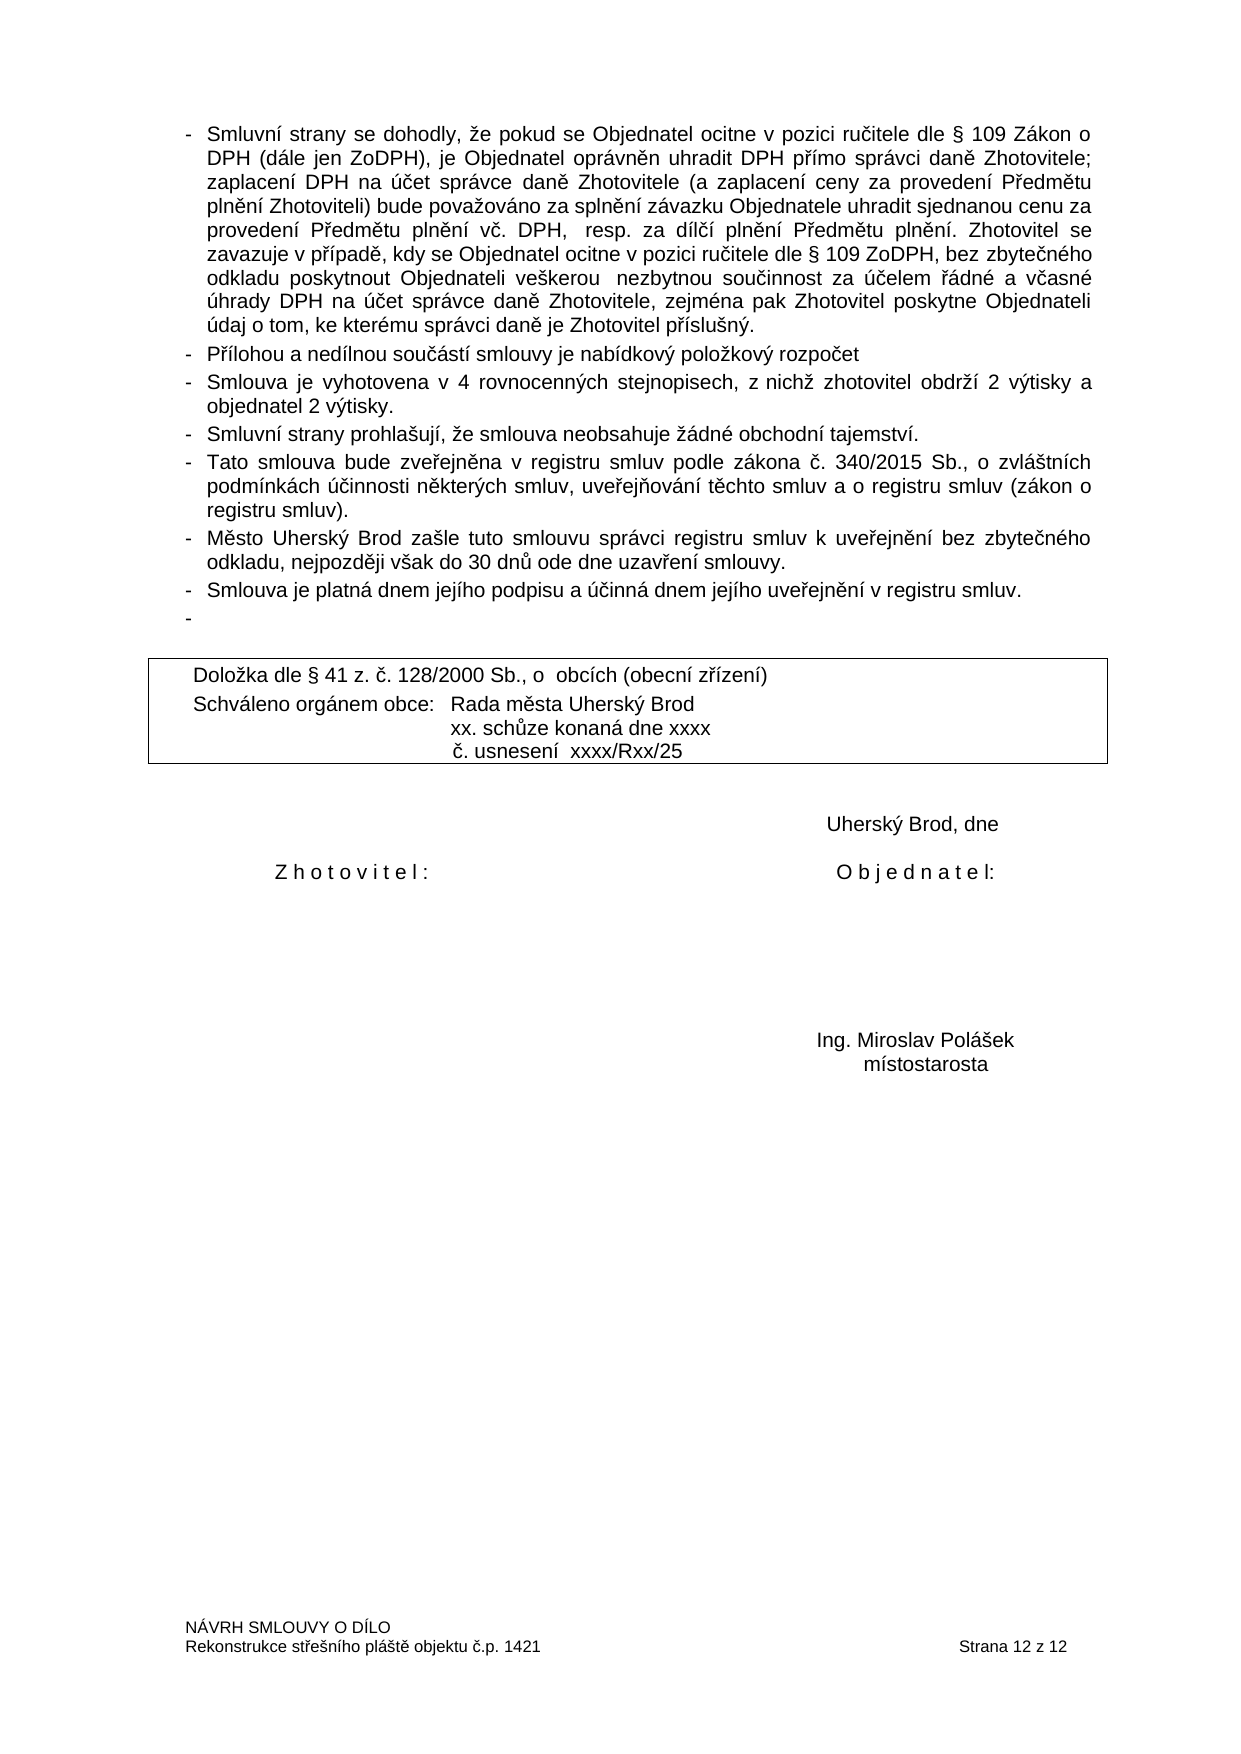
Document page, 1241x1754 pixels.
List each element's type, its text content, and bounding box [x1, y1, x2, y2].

text místostarosta [148, 1052, 1093, 1076]
text Smlouva je platná dnem jejího podpisu a účinná dnem jejího uveřejnění v registru smluv. [185, 578, 1093, 602]
table_cell Schváleno orgánem obce: Rada města Uherský Brod [149, 691, 1107, 715]
text Ing. Miroslav Polášek [185, 1004, 1093, 1052]
text Smlouva je vyhotovena v 4 rovnocenných stejnopisech, z nichž zhotovitel obdrží 2 výtisky a objednatel 2 výtisky. [185, 369, 1093, 417]
table_header Doložka dle § 41 z. č. 128/2000 Sb., o obcích (obecní zřízení) [149, 659, 1107, 691]
text Smluvní strany prohlašují, že smlouva neobsahuje žádné obchodní tajemství. [185, 422, 1093, 446]
text Přílohou a nedílnou součástí smlouvy je nabídkový položkový rozpočet [185, 341, 1093, 365]
text Z h o t o v i t e l : O b j e d n a t e l: [185, 860, 1093, 884]
text Tato smlouva bude zveřejněna v registru smluv podle zákona č. 340/2015 Sb., o zvláštních podmínkách účinnosti některých smluv, uveřejňování těchto smluv a o registru smluv (zákon o registru smluv). [185, 450, 1093, 522]
text Smluvní strany se dohodly, že pokud se Objednatel ocitne v pozici ručitele dle § 109 Zákon o DPH (dále jen ZoDPH), je Objednatel oprávněn uhradit DPH přímo správci daně Zhotovitele; zaplacení DPH na účet správce daně Zhotovitele (a zaplacení ceny za provedení Předmětu plnění Zhotoviteli) bude považováno za splnění závazku Objednatele uhradit sjednanou cenu za provedení Předmětu plnění vč. DPH, resp. za dílčí plnění Předmětu plnění. Zhotovitel se zavazuje v případě, kdy se Objednatel ocitne v pozici ručitele dle § 109 ZoDPH, bez zbytečného odkladu poskytnout Objednateli veškerou nezbytnou součinnost za účelem řádné a včasné úhrady DPH na účet správce daně Zhotovitele, zejména pak Zhotovitel poskytne Objednateli údaj o tom, ke kterému správci daně je Zhotovitel příslušný. [185, 122, 1093, 337]
table_cell xx. schůze konaná dne xxxx č. usnesení xxxx/Rxx/25 [149, 715, 1107, 763]
text Uherský Brod, dne [185, 812, 1093, 836]
text Město Uherský Brod zašle tuto smlouvu správci registru smluv k uveřejnění bez zbytečného odkladu, nejpozději však do 30 dnů ode dne uzavření smlouvy. [185, 526, 1093, 574]
